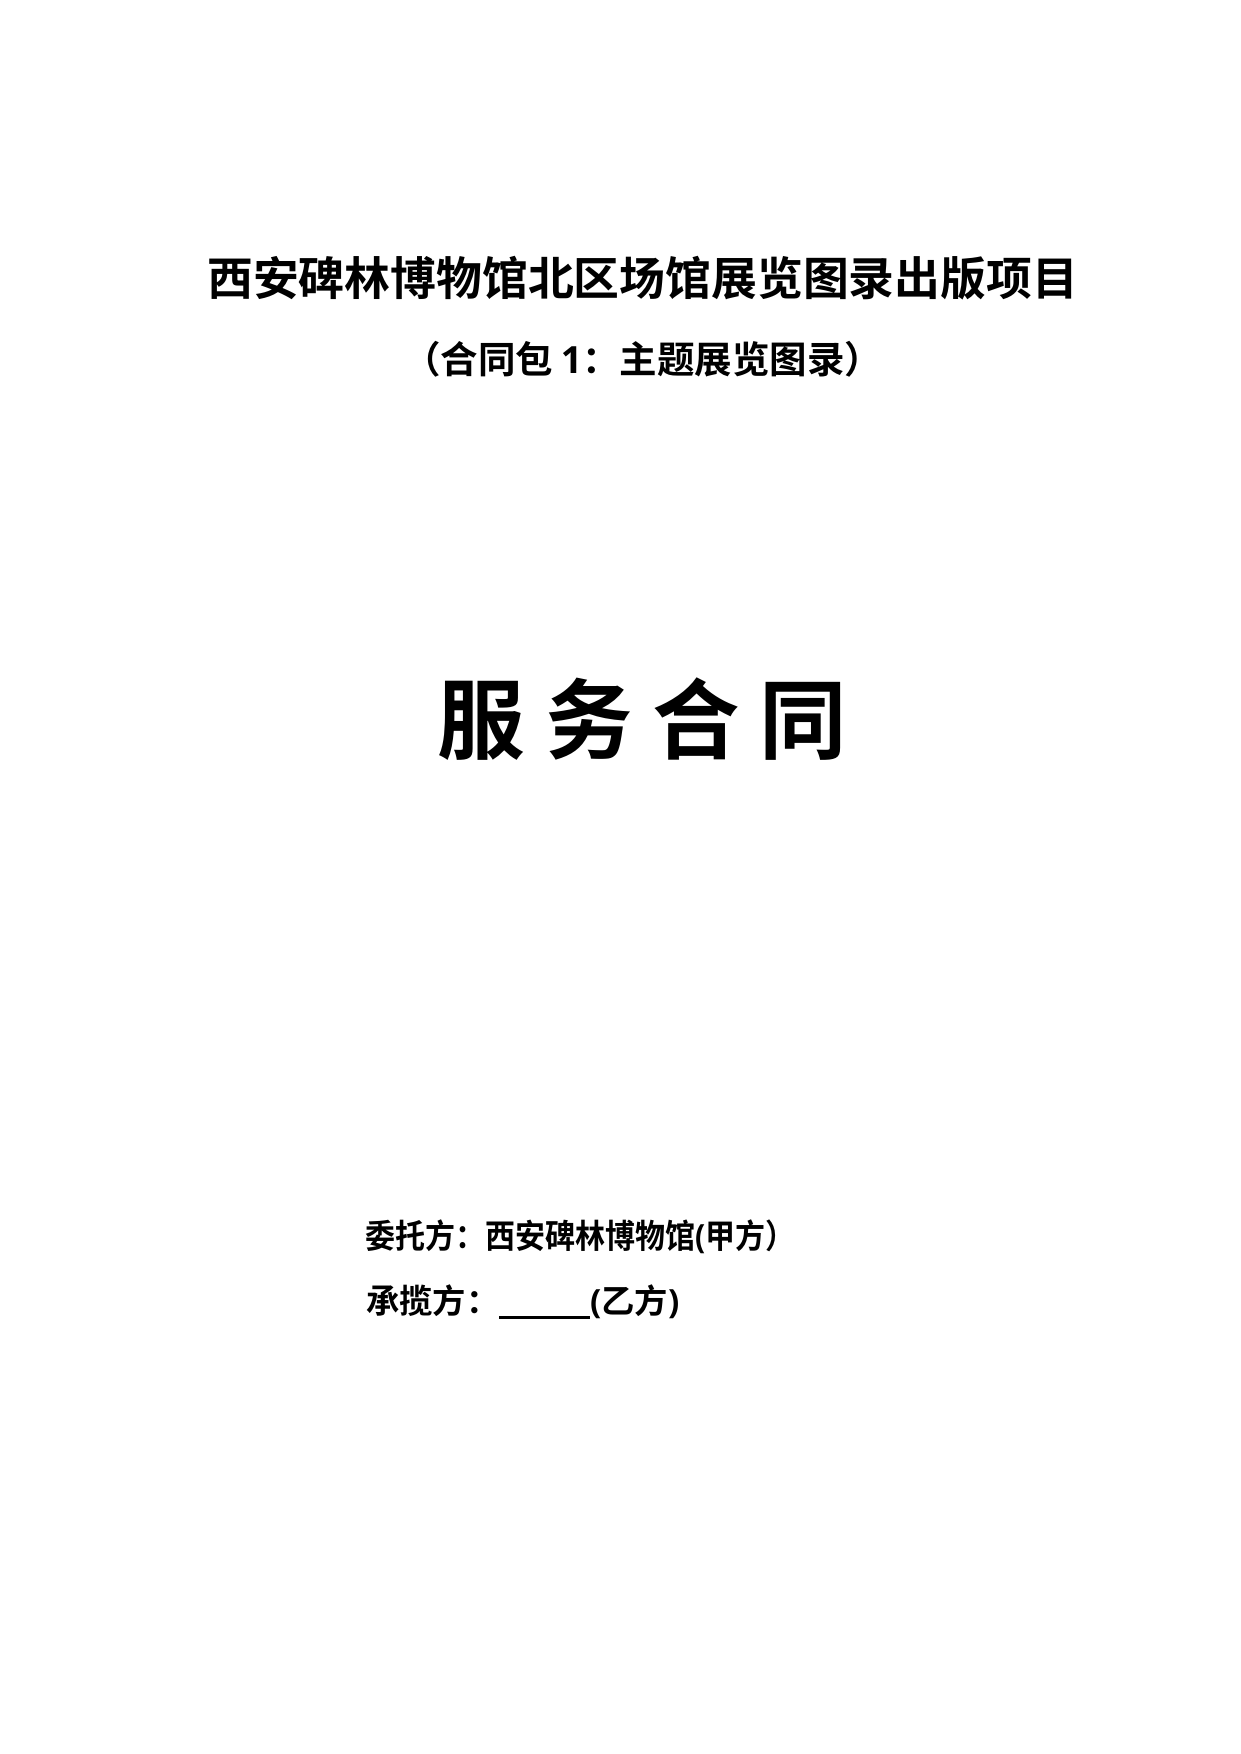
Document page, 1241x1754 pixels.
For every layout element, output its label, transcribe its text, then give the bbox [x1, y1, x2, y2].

text 西安碑林博物馆北区场馆展览图录出版项目 [165, 227, 1119, 324]
text 委托方：西安碑林博物馆(甲方） [365, 1202, 1119, 1267]
text （合同包1：主题展览图录） [165, 324, 1119, 389]
text 服 务 合 同 [165, 649, 1119, 779]
text 承揽方： (乙方) [232, 1267, 1119, 1332]
